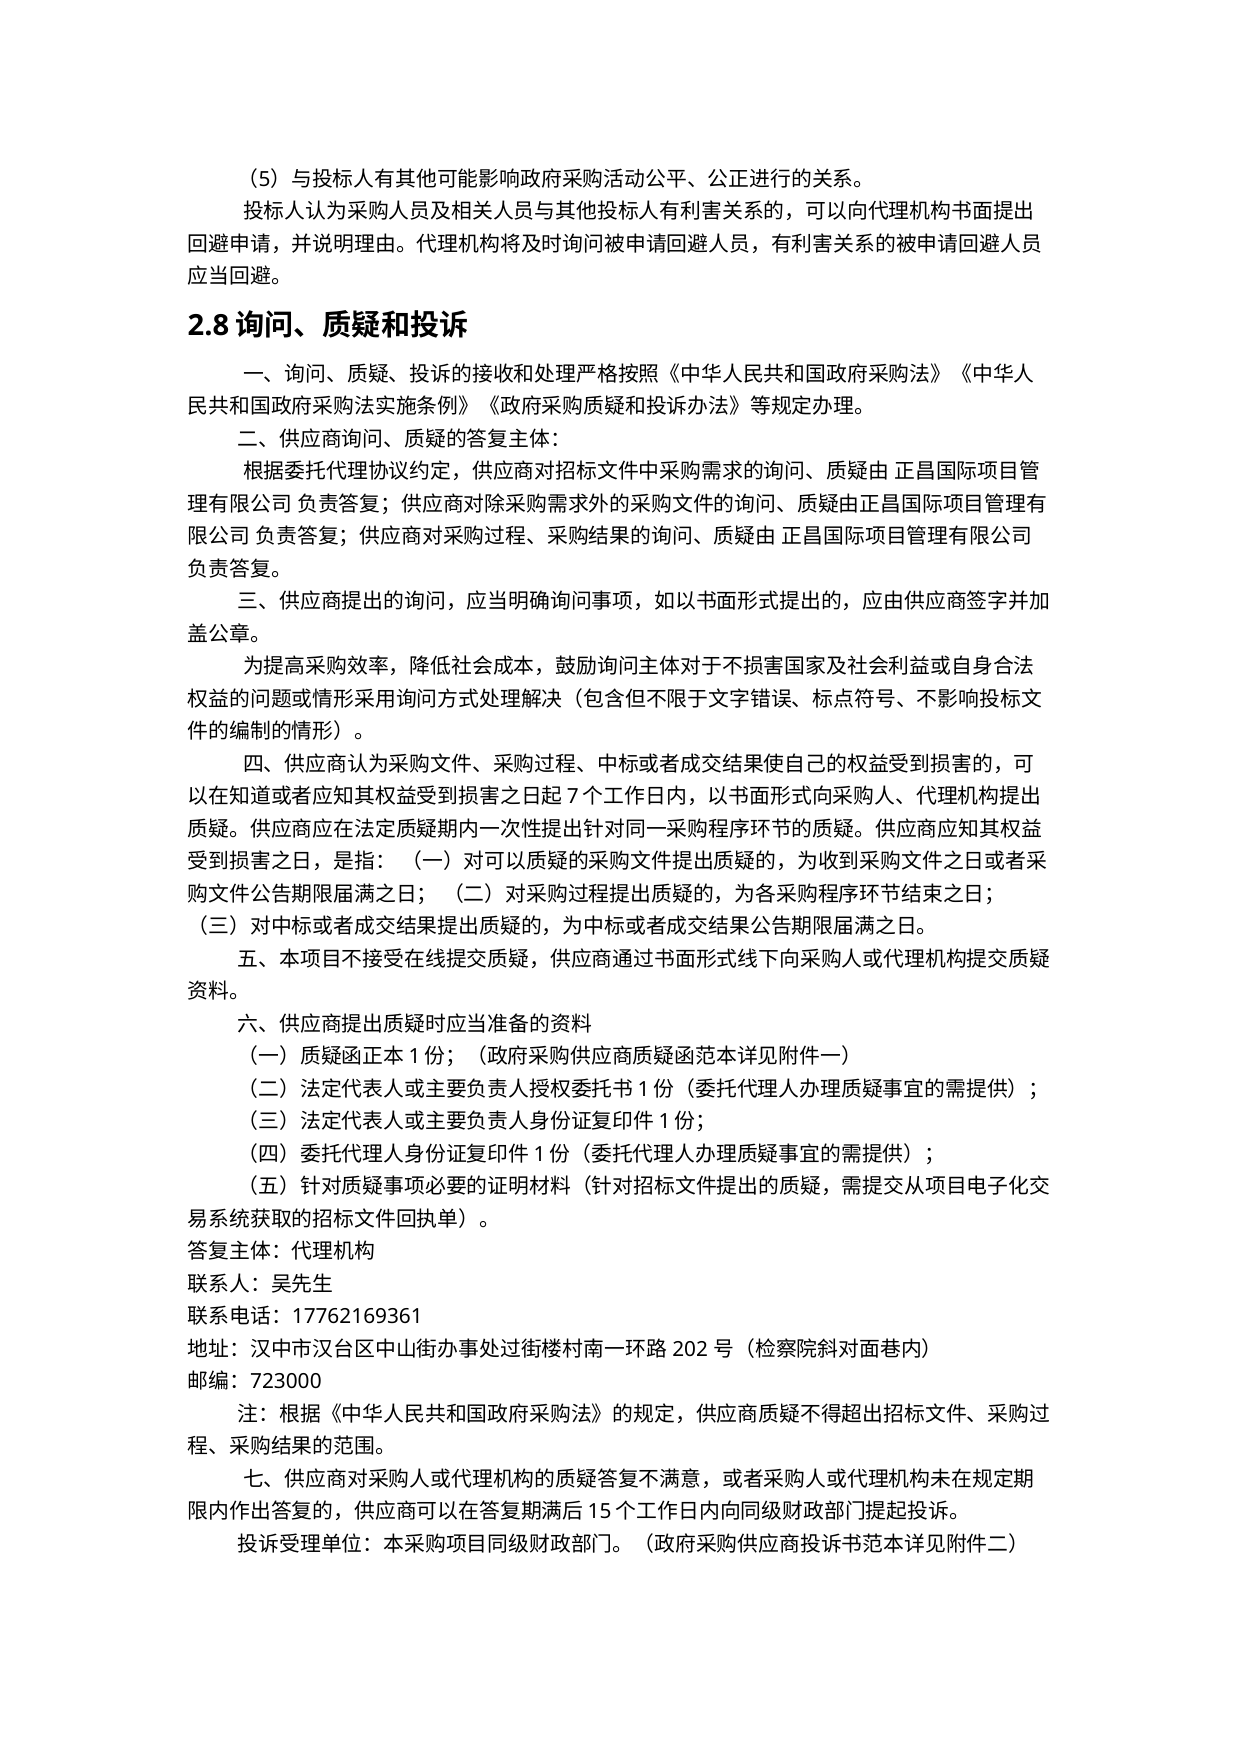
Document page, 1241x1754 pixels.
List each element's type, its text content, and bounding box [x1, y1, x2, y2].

text 答复主体：代理机构 [187, 1234, 1053, 1267]
text 二、供应商询问、质疑的答复主体： [187, 422, 1053, 454]
text 投标人认为采购人员及相关人员与其他投标人有利害关系的，可以向代理机构书面提出回避申请，并说明理由。代理机构将及时询问被申请回避人员，有利害关系的被申请回避人员应当回避。 [187, 194, 1053, 292]
text （五）针对质疑事项必要的证明材料（针对招标文件提出的质疑，需提交从项目电子化交易系统获取的招标文件回执单）。 [187, 1169, 1053, 1234]
text 根据委托代理协议约定，供应商对招标文件中采购需求的询问、质疑由 正昌国际项目管理有限公司 负责答复；供应商对除采购需求外的采购文件的询问、质疑由正昌国际项目管理有限公司 负责答复；供应商对采购过程、采购结果的询问、质疑由 正昌国际项目管理有限公司 负责答复。 [187, 454, 1053, 584]
text 邮编：723000 [187, 1364, 1053, 1397]
text 2.8询问、质疑和投诉 [187, 292, 1053, 357]
text （三）法定代表人或主要负责人身份证复印件1份； [187, 1104, 1053, 1137]
text （5）与投标人有其他可能影响政府采购活动公平、公正进行的关系。 [187, 162, 1053, 194]
text 联系人：吴先生 [187, 1267, 1053, 1299]
text 注：根据《中华人民共和国政府采购法》的规定，供应商质疑不得超出招标文件、采购过程、采购结果的范围。 [187, 1397, 1053, 1462]
text 七、供应商对采购人或代理机构的质疑答复不满意，或者采购人或代理机构未在规定期限内作出答复的，供应商可以在答复期满后15个工作日内向同级财政部门提起投诉。 [187, 1462, 1053, 1527]
text （一）质疑函正本1份；（政府采购供应商质疑函范本详见附件一） [187, 1039, 1053, 1072]
text 五、本项目不接受在线提交质疑，供应商通过书面形式线下向采购人或代理机构提交质疑资料。 [187, 942, 1053, 1007]
text 投诉受理单位：本采购项目同级财政部门。（政府采购供应商投诉书范本详见附件二） [187, 1527, 1053, 1559]
text 三、供应商提出的询问，应当明确询问事项，如以书面形式提出的，应由供应商签字并加盖公章。 [187, 584, 1053, 649]
text 六、供应商提出质疑时应当准备的资料 [187, 1007, 1053, 1039]
text （二）法定代表人或主要负责人授权委托书1份（委托代理人办理质疑事宜的需提供）； [187, 1072, 1053, 1104]
text 联系电话：17762169361 [187, 1299, 1053, 1332]
text 地址：汉中市汉台区中山街办事处过街楼村南一环路 202 号（检察院斜对面巷内） [187, 1332, 1053, 1364]
text 一、询问、质疑、投诉的接收和处理严格按照《中华人民共和国政府采购法》《中华人民共和国政府采购法实施条例》《政府采购质疑和投诉办法》等规定办理。 [187, 357, 1053, 422]
text 四、供应商认为采购文件、采购过程、中标或者成交结果使自己的权益受到损害的，可以在知道或者应知其权益受到损害之日起7个工作日内，以书面形式向采购人、代理机构提出质疑。供应商应在法定质疑期内一次性提出针对同一采购程序环节的质疑。供应商应知其权益受到损害之日，是指： （一）对可以质疑的采购文件提出质疑的，为收到采购文件之日或者采购文件公告期限届满之日； （二）对采购过程提出质疑的，为各采购程序环节结束之日； （三）对中标或者成交结果提出质疑的，为中标或者成交结果公告期限届满之日。 [187, 747, 1053, 942]
text （四）委托代理人身份证复印件1份（委托代理人办理质疑事宜的需提供）； [187, 1137, 1053, 1169]
text 为提高采购效率，降低社会成本，鼓励询问主体对于不损害国家及社会利益或自身合法权益的问题或情形采用询问方式处理解决（包含但不限于文字错误、标点符号、不影响投标文件的编制的情形）。 [187, 649, 1053, 747]
